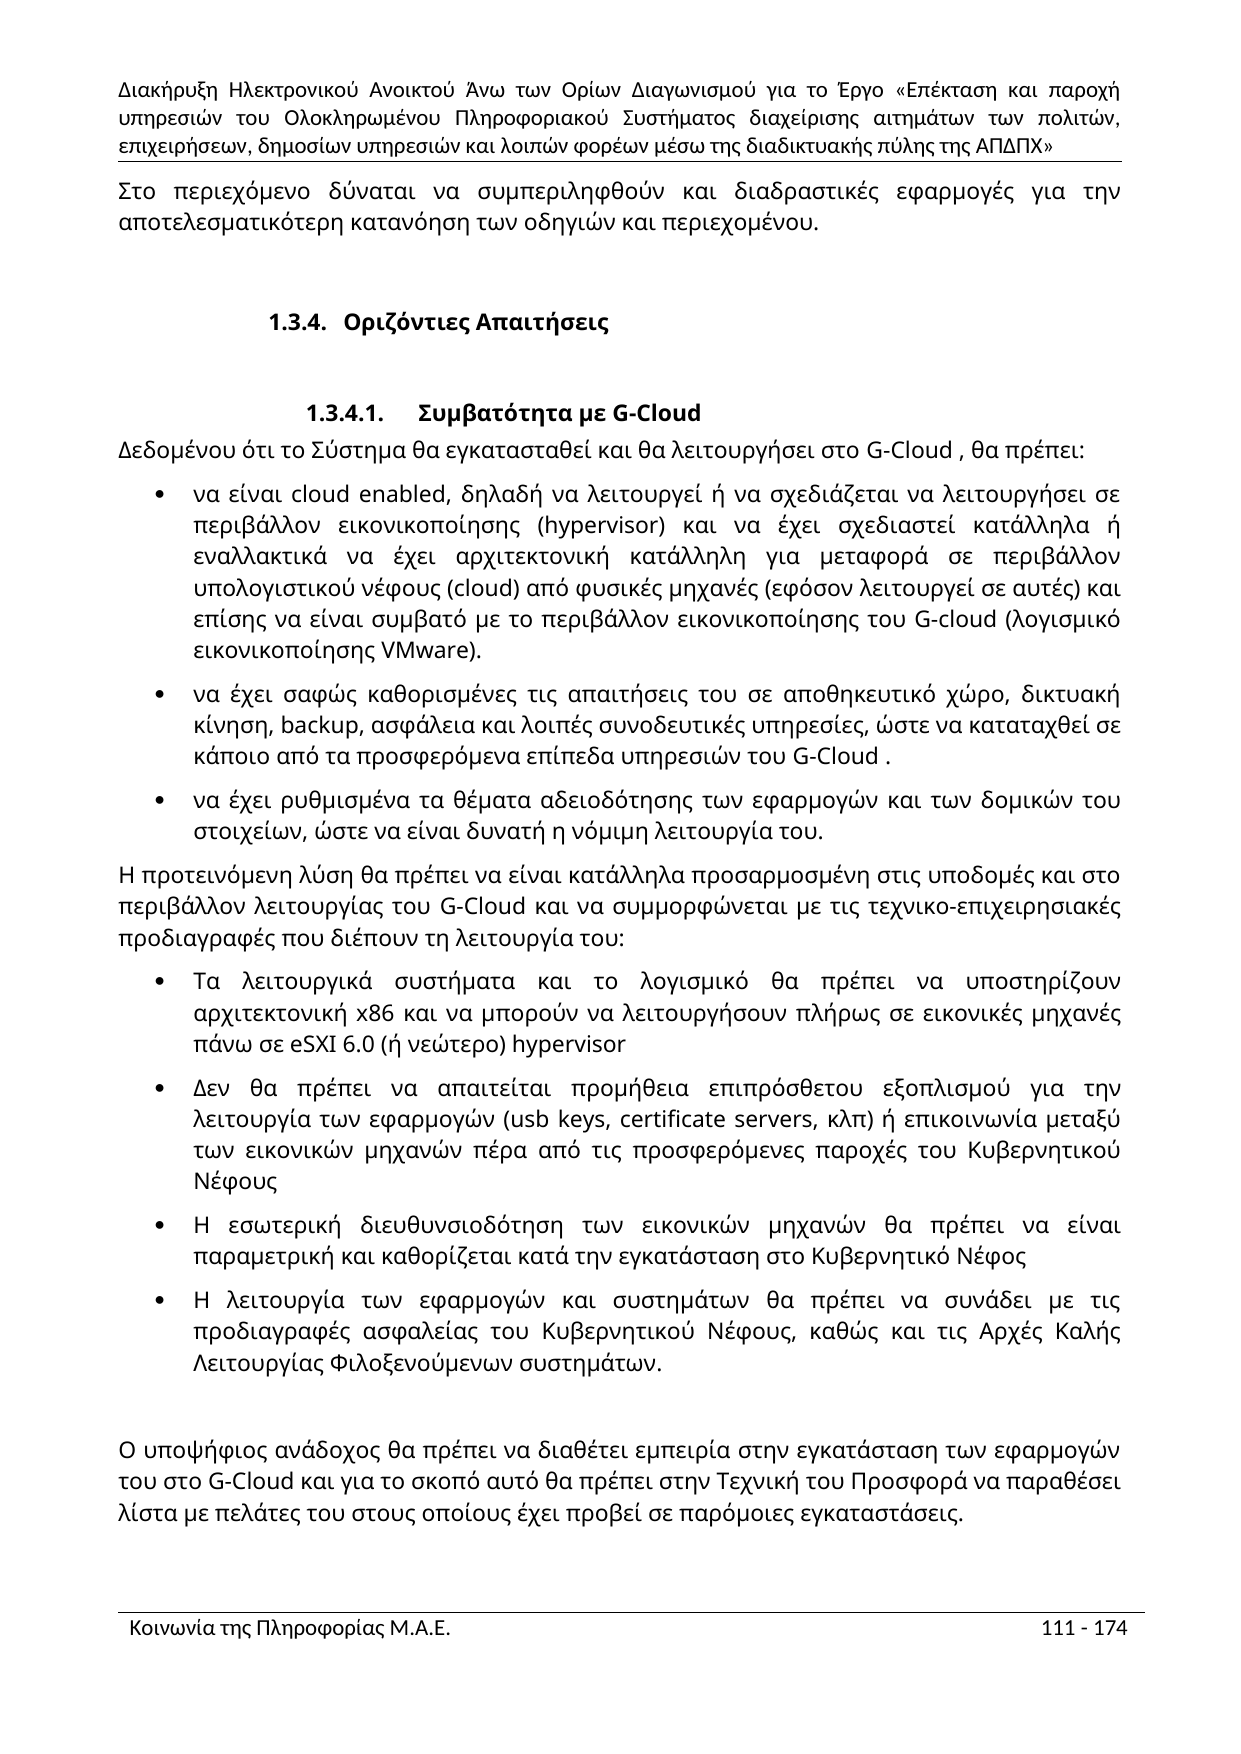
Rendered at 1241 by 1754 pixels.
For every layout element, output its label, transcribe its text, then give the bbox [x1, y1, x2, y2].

text Η προτεινόμενη λύση θα πρέπει να είναι κατάλληλα προσαρμοσμένη στις υποδομές και στο περιβάλλον λειτουργίας του G-Cloud και να συμμορφώνεται με τις τεχνικο-επιχειρησιακές προδιαγραφές που διέπουν τη λειτουργία του: [118, 859, 1122, 953]
list να έχει ρυθμισμένα τα θέματα αδειοδότησης των εφαρμογών και των δομικών του στοιχείων, ώστε να είναι δυνατή η νόμιμη λειτουργία του. [156, 784, 1122, 846]
list Δεν θα πρέπει να απαιτείται προμήθεια επιπρόσθετου εξοπλισμού για την λειτουργία των εφαρμογών (usb keys, certificate servers, κλπ) ή επικοινωνία μεταξύ των εικονικών μηχανών πέρα από τις προσφερόμενες παροχές του Κυβερνητικού Νέφους [156, 1071, 1122, 1196]
list Τα λειτουργικά συστήματα και το λογισμικό θα πρέπει να υποστηρίζουν αρχιτεκτονική x86 και να μπορούν να λειτουργήσουν πλήρως σε εικονικές μηχανές πάνω σε eSXI 6.0 (ή νεώτερο) hypervisor [156, 965, 1122, 1059]
text Ο υποψήφιος ανάδοχος θα πρέπει να διαθέτει εμπειρία στην εγκατάσταση των εφαρμογών του στο G-Cloud και για το σκοπό αυτό θα πρέπει στην Τεχνική του Προσφορά να παραθέσει λίστα με πελάτες του στους οποίους έχει προβεί σε παρόμοιες εγκαταστάσεις. [118, 1434, 1122, 1528]
list Η λειτουργία των εφαρμογών και συστημάτων θα πρέπει να συνάδει με τις προδιαγραφές ασφαλείας του Κυβερνητικού Νέφους, καθώς και τις Αρχές Καλής Λειτουργίας Φιλοξενούμενων συστημάτων. [156, 1284, 1122, 1378]
subtitle Οριζόντιες Απαιτήσεις [268, 306, 1122, 337]
text Δεδομένου ότι το Σύστημα θα εγκατασταθεί και θα λειτουργήσει στο G-Cloud , θα πρέπει: [118, 434, 1122, 465]
subtitle Συμβατότητα με G-Cloud [306, 396, 1122, 428]
list να έχει σαφώς καθορισμένες τις απαιτήσεις του σε αποθηκευτικό χώρο, δικτυακή κίνηση, backup, ασφάλεια και λοιπές συνοδευτικές υπηρεσίες, ώστε να καταταχθεί σε κάποιο από τα προσφερόμενα επίπεδα υπηρεσιών του G-Cloud . [156, 678, 1122, 771]
list να είναι cloud enabled, δηλαδή να λειτουργεί ή να σχεδιάζεται να λειτουργήσει σε περιβάλλον εικονικοποίησης (hypervisor) και να έχει σχεδιαστεί κατάλληλα ή εναλλακτικά να έχει αρχιτεκτονική κατάλληλη για μεταφορά σε περιβάλλον υπολογιστικού νέφους (cloud) από φυσικές μηχανές (εφόσον λειτουργεί σε αυτές) και επίσης να είναι συμβατό με το περιβάλλον εικονικοποίησης του G-cloud (λογισμικό εικονικοποίησης VMware). [156, 478, 1122, 665]
list Η εσωτερική διευθυνσιοδότηση των εικονικών μηχανών θα πρέπει να είναι παραμετρική και καθορίζεται κατά την εγκατάσταση στο Κυβερνητικό Νέφος [156, 1209, 1122, 1271]
text Στο περιεχόμενο δύναται να συμπεριληφθούν και διαδραστικές εφαρμογές για την αποτελεσματικότερη κατανόηση των οδηγιών και περιεχομένου. [118, 175, 1122, 237]
